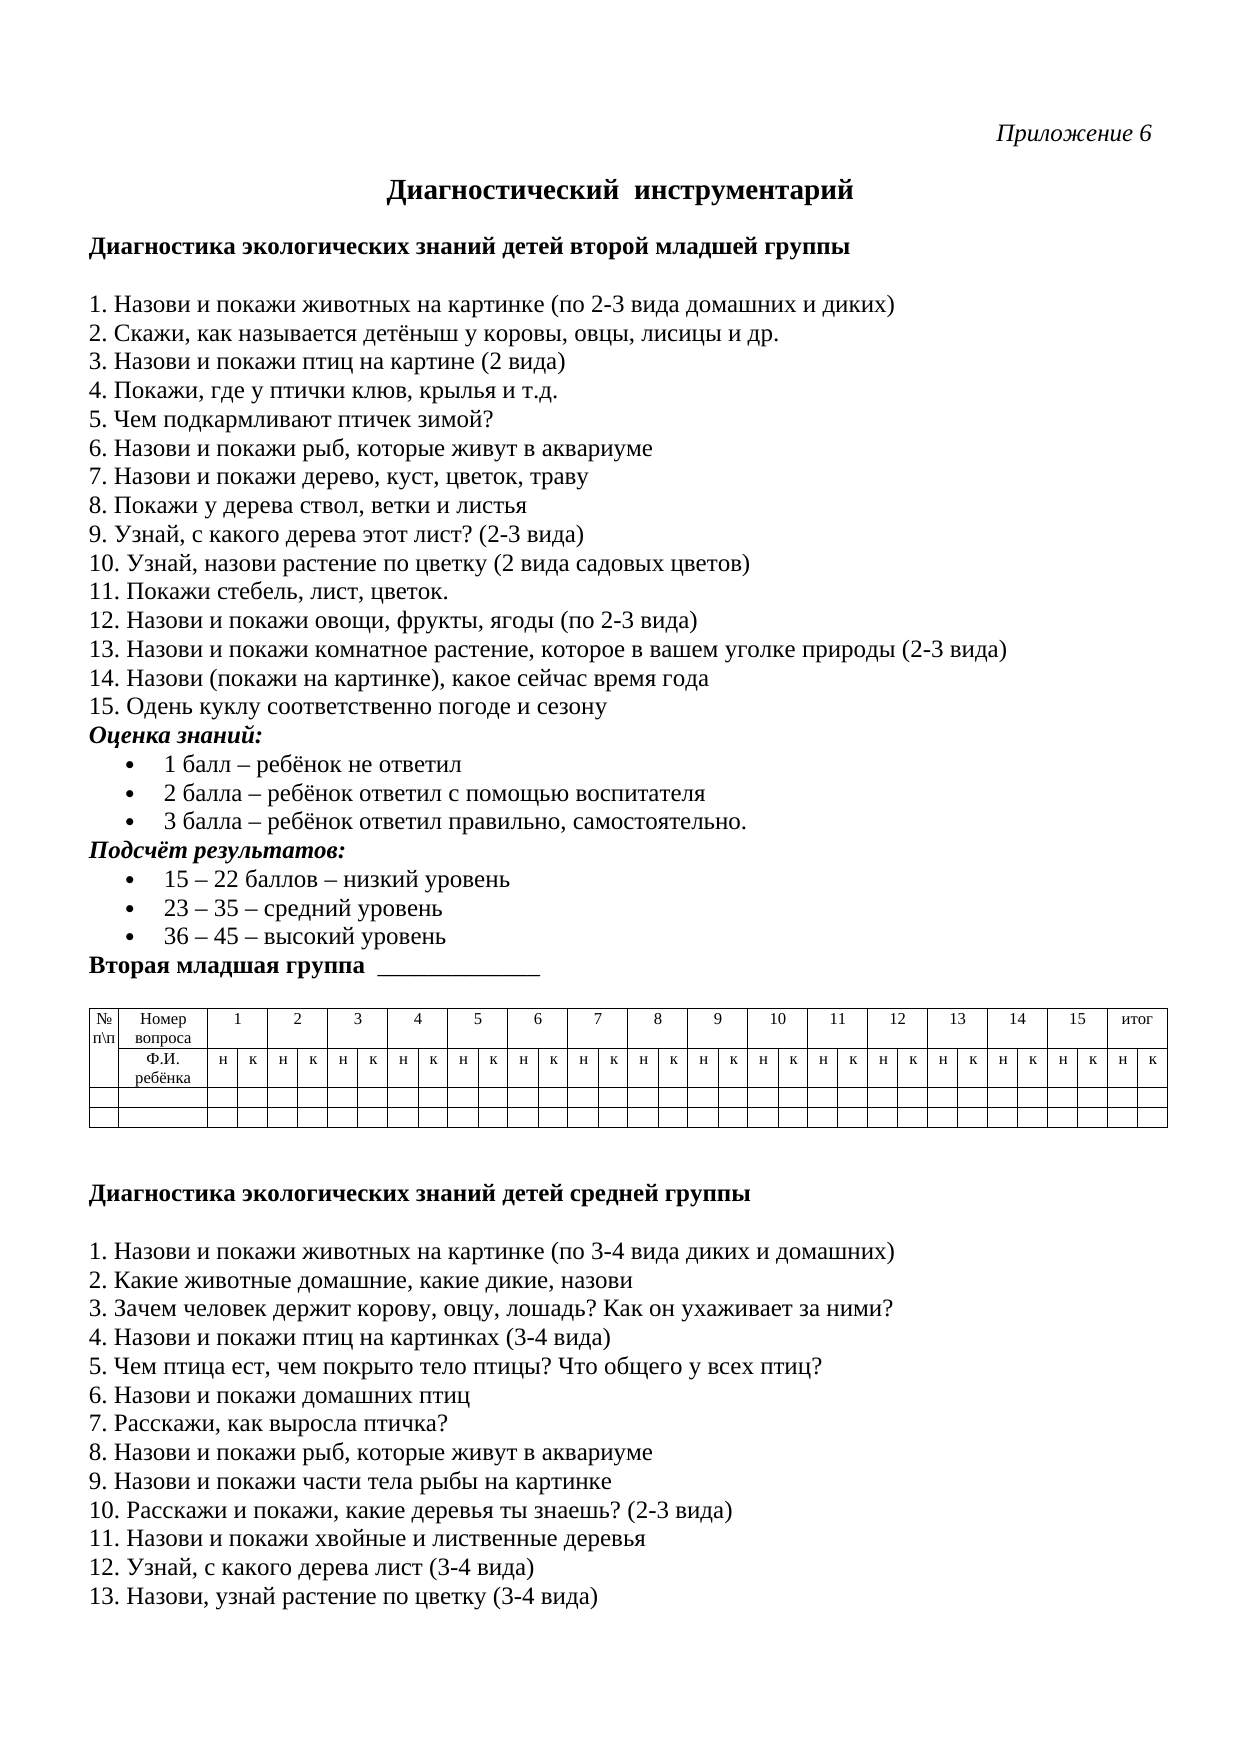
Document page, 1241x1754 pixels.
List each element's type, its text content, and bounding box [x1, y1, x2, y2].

table_cell [928, 1108, 957, 1127]
table_cell н [628, 1049, 658, 1087]
table_header Номер вопроса [119, 1009, 207, 1047]
table_cell [419, 1088, 447, 1107]
text Оценка знаний: [89, 720, 1152, 749]
table_cell к [479, 1049, 507, 1087]
text 11. Покажи стебель, лист, цветок. [89, 576, 1152, 605]
table_cell [599, 1108, 627, 1127]
list 23 – 35 – средний уровень [126, 893, 1152, 921]
table_cell [808, 1108, 837, 1127]
table_cell н [928, 1049, 957, 1087]
table_cell [508, 1108, 538, 1127]
text 13. Назови и покажи комнатное растение, которое в вашем уголке природы (2-3 вида) [89, 634, 1152, 663]
table_cell [898, 1088, 927, 1107]
table_cell к [659, 1049, 687, 1087]
table_cell к [719, 1049, 747, 1087]
text 7. Назови и покажи дерево, куст, цветок, траву [89, 461, 1152, 490]
table_cell [298, 1088, 327, 1107]
table_header 6 [508, 1009, 567, 1047]
table_header 10 [748, 1009, 807, 1047]
table_cell [208, 1088, 237, 1107]
table_cell [268, 1088, 297, 1107]
table_cell н [988, 1049, 1017, 1087]
table_cell [628, 1088, 658, 1107]
text 5. Чем птица ест, чем покрыто тело птицы? Что общего у всех птиц? [89, 1351, 1152, 1380]
table_cell [838, 1108, 867, 1127]
table_cell к [539, 1049, 567, 1087]
table_header 13 [928, 1009, 987, 1047]
text 2. Скажи, как называется детёныш у коровы, овцы, лисицы и др. [89, 318, 1152, 346]
table_cell [568, 1088, 598, 1107]
text 9. Узнай, с какого дерева этот лист? (2-3 вида) [89, 519, 1152, 548]
table_cell [748, 1108, 778, 1127]
table_cell [958, 1088, 987, 1107]
text 3. Зачем человек держит корову, овцу, лошадь? Как он ухаживает за ними? [89, 1293, 1152, 1322]
table_header 8 [628, 1009, 687, 1047]
table_cell [1078, 1108, 1107, 1127]
text 14. Назови (покажи на картинке), какое сейчас время года [89, 663, 1152, 691]
table_cell [719, 1108, 747, 1127]
text 10. Расскажи и покажи, какие деревья ты знаешь? (2-3 вида) [89, 1495, 1152, 1523]
table_cell [1048, 1108, 1077, 1127]
table_cell к [1138, 1049, 1167, 1087]
table_cell [719, 1088, 747, 1107]
table_header 4 [388, 1009, 447, 1047]
table_cell [358, 1108, 387, 1127]
text 8. Покажи у дерева ствол, ветки и листья [89, 490, 1152, 519]
table_cell [659, 1088, 687, 1107]
table_cell [119, 1108, 207, 1127]
table_cell н [1108, 1049, 1137, 1087]
text 6. Назови и покажи домашних птиц [89, 1380, 1152, 1408]
table_cell н [388, 1049, 418, 1087]
table_cell н [268, 1049, 297, 1087]
table_header 7 [568, 1009, 627, 1047]
text 2. Какие животные домашние, какие дикие, назови [89, 1265, 1152, 1293]
list Приложение 6 [162, 118, 1152, 147]
table_cell к [238, 1049, 267, 1087]
table_cell [868, 1108, 897, 1127]
table_cell [928, 1088, 957, 1107]
table_cell к [298, 1049, 327, 1087]
table_header 9 [688, 1009, 747, 1047]
table_cell [238, 1108, 267, 1127]
table_cell [1108, 1108, 1137, 1127]
table_cell н [808, 1049, 837, 1087]
text 15. Одень куклу соответственно погоде и сезону [89, 691, 1152, 720]
table_cell н [688, 1049, 718, 1087]
text 4. Назови и покажи птиц на картинках (3-4 вида) [89, 1322, 1152, 1351]
table_cell н [868, 1049, 897, 1087]
table_cell [1018, 1088, 1047, 1107]
table_cell [599, 1088, 627, 1107]
text 11. Назови и покажи хвойные и лиственные деревья [89, 1523, 1152, 1552]
text 4. Покажи, где у птички клюв, крылья и т.д. [89, 375, 1152, 404]
table_cell [328, 1108, 357, 1127]
table_cell [268, 1108, 297, 1127]
table_header 12 [868, 1009, 927, 1047]
table_cell н [448, 1049, 478, 1087]
table_cell [479, 1108, 507, 1127]
table_header итог [1108, 1009, 1167, 1047]
text Диагностический инструментарий [89, 172, 1152, 206]
table_cell к [779, 1049, 807, 1087]
table_cell [779, 1108, 807, 1127]
table_cell [1078, 1088, 1107, 1107]
text 3. Назови и покажи птиц на картине (2 вида) [89, 346, 1152, 375]
table_cell [90, 1088, 118, 1107]
text 1. Назови и покажи животных на картинке (по 3-4 вида диких и домашних) [89, 1236, 1152, 1265]
table_cell [90, 1108, 118, 1127]
table_cell [988, 1088, 1017, 1107]
list 1 балл – ребёнок не ответил [126, 749, 1152, 778]
table_cell к [419, 1049, 447, 1087]
table_cell [988, 1108, 1017, 1127]
table_header 15 [1048, 1009, 1107, 1047]
table_cell н [508, 1049, 538, 1087]
table_cell [479, 1088, 507, 1107]
table_cell [568, 1108, 598, 1127]
table_cell н [748, 1049, 778, 1087]
table_cell н [1048, 1049, 1077, 1087]
table_cell [1048, 1088, 1077, 1107]
table_cell [328, 1088, 357, 1107]
table_cell к [1078, 1049, 1107, 1087]
table_cell [448, 1088, 478, 1107]
table_header № п\п [90, 1009, 118, 1087]
table_cell к [599, 1049, 627, 1087]
table_cell к [358, 1049, 387, 1087]
table_cell н [328, 1049, 357, 1087]
table_header 11 [808, 1009, 867, 1047]
text Подсчёт результатов: [89, 835, 1152, 864]
text Диагностика экологических знаний детей средней группы [89, 1178, 1152, 1207]
text 12. Узнай, с какого дерева лист (3-4 вида) [89, 1552, 1152, 1581]
table_cell [1018, 1108, 1047, 1127]
table_cell [238, 1088, 267, 1107]
table_cell [358, 1088, 387, 1107]
table_cell [298, 1108, 327, 1127]
table_header 5 [448, 1009, 507, 1047]
table_cell [688, 1108, 718, 1127]
text 12. Назови и покажи овощи, фрукты, ягоды (по 2-3 вида) [89, 605, 1152, 634]
list 36 – 45 – высокий уровень [126, 921, 1152, 950]
table_cell [208, 1108, 237, 1127]
table_cell к [898, 1049, 927, 1087]
table_cell к [1018, 1049, 1047, 1087]
text 6. Назови и покажи рыб, которые живут в аквариуме [89, 433, 1152, 461]
table_cell [898, 1108, 927, 1127]
table_cell н [568, 1049, 598, 1087]
table_cell [958, 1108, 987, 1127]
text Диагностика экологических знаний детей второй младшей группы [89, 231, 1152, 260]
table_cell Ф.И. ребёнка [119, 1049, 207, 1087]
table_cell [419, 1108, 447, 1127]
table_cell [539, 1088, 567, 1107]
table_header 14 [988, 1009, 1047, 1047]
text 1. Назови и покажи животных на картинке (по 2-3 вида домашних и диких) [89, 289, 1152, 318]
table_cell [539, 1108, 567, 1127]
text 10. Узнай, назови растение по цветку (2 вида садовых цветов) [89, 548, 1152, 576]
text 7. Расскажи, как выросла птичка? [89, 1408, 1152, 1437]
table_cell [748, 1088, 778, 1107]
text 9. Назови и покажи части тела рыбы на картинке [89, 1466, 1152, 1495]
table_cell [388, 1108, 418, 1127]
text Вторая младшая группа _____________ [89, 950, 1152, 979]
table_cell [388, 1088, 418, 1107]
text 13. Назови, узнай растение по цветку (3-4 вида) [89, 1581, 1152, 1610]
table_header 2 [268, 1009, 327, 1047]
table_cell [808, 1088, 837, 1107]
text 8. Назови и покажи рыб, которые живут в аквариуме [89, 1437, 1152, 1466]
table_cell к [958, 1049, 987, 1087]
list 3 балла – ребёнок ответил правильно, самостоятельно. [126, 806, 1152, 835]
table_cell [119, 1088, 207, 1107]
table_cell [659, 1108, 687, 1127]
table_cell к [838, 1049, 867, 1087]
table_cell н [208, 1049, 237, 1087]
table_cell [1108, 1088, 1137, 1107]
table_header 3 [328, 1009, 387, 1047]
table_cell [779, 1088, 807, 1107]
table_header 1 [208, 1009, 267, 1047]
table_cell [1138, 1088, 1167, 1107]
table_cell [688, 1088, 718, 1107]
table_cell [838, 1088, 867, 1107]
table_cell [628, 1108, 658, 1127]
text 5. Чем подкармливают птичек зимой? [89, 404, 1152, 433]
list 2 балла – ребёнок ответил с помощью воспитателя [126, 778, 1152, 806]
table_cell [508, 1088, 538, 1107]
list 15 – 22 баллов – низкий уровень [126, 864, 1152, 893]
table_cell [868, 1088, 897, 1107]
table_cell [448, 1108, 478, 1127]
table_cell [1138, 1108, 1167, 1127]
